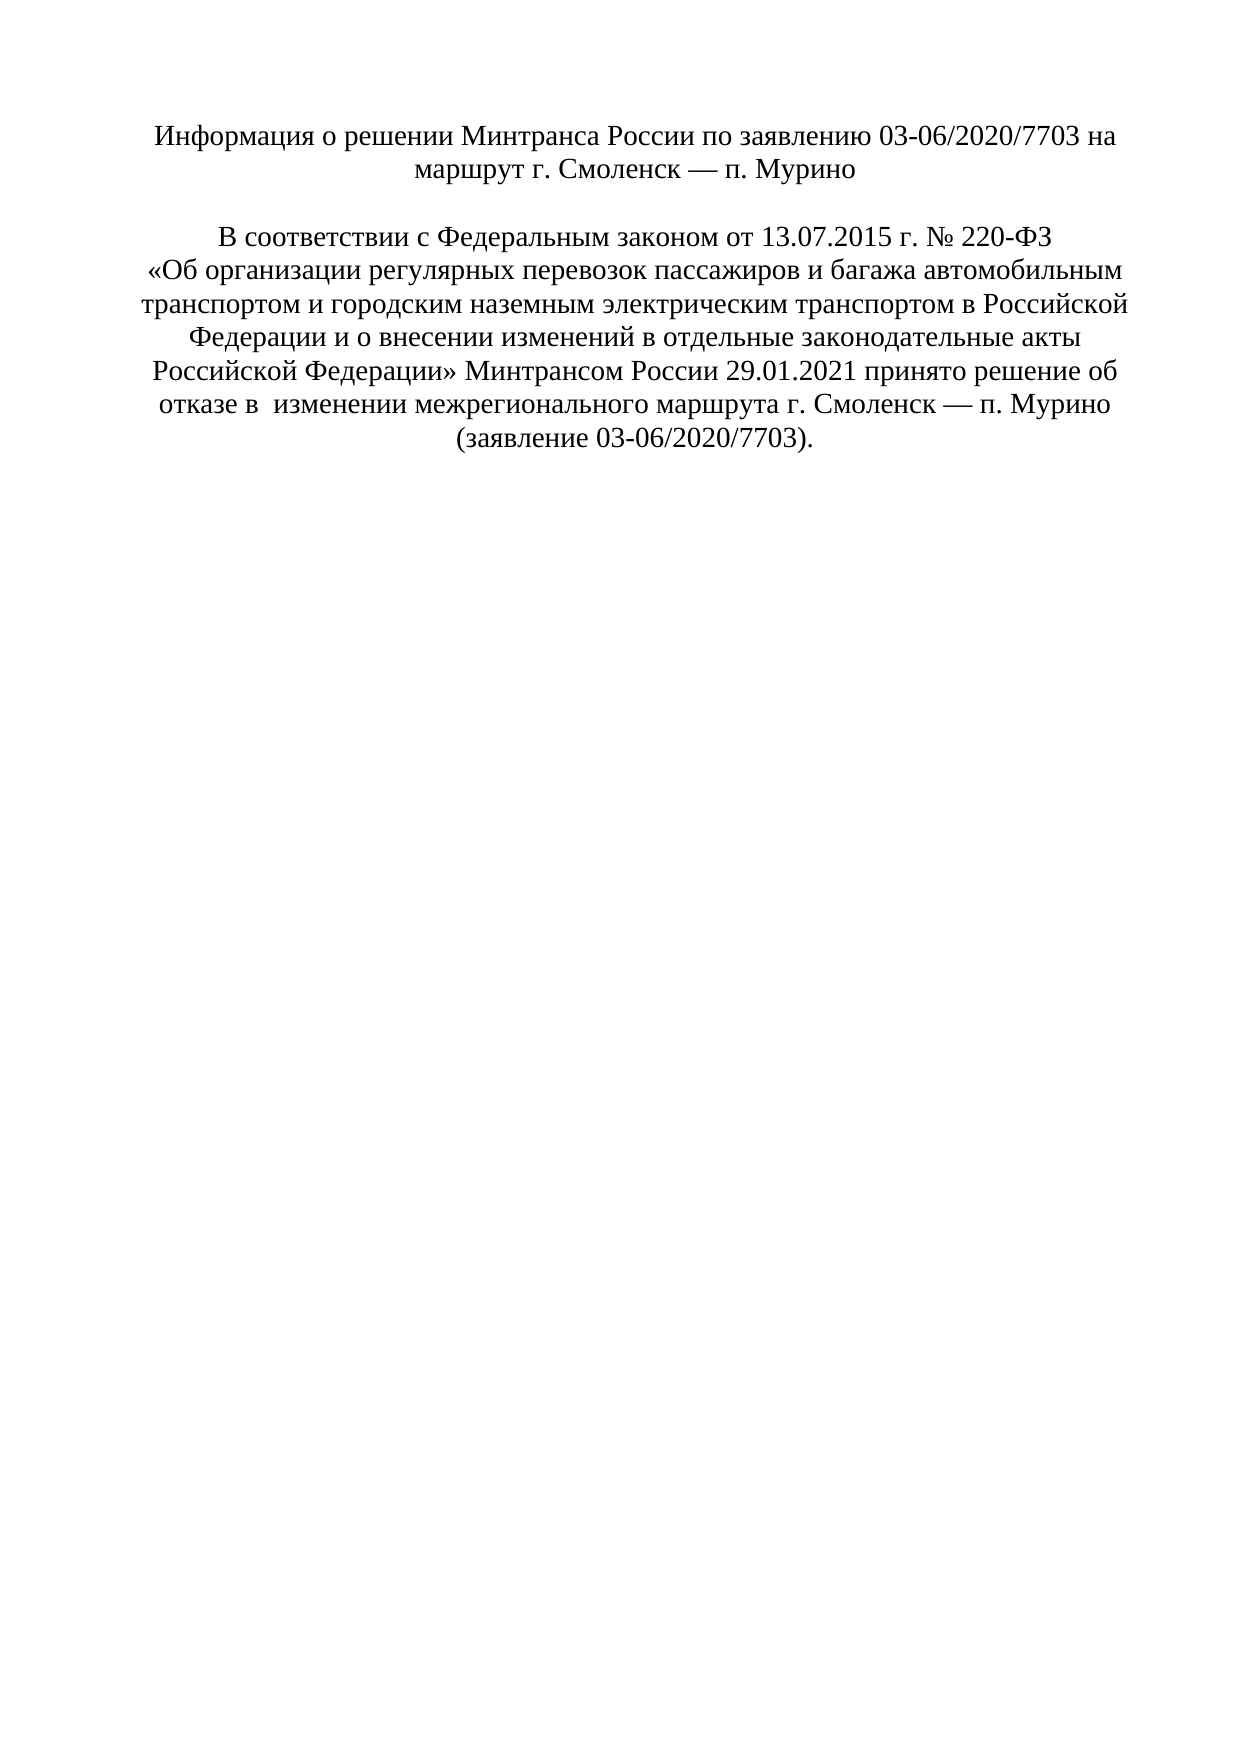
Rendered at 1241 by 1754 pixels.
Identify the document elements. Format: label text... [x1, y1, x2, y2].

text Информация о решении Минтранса России по заявлению 03-06/2020/7703 на маршрут г. Смоленск — п. Мурино [118, 118, 1152, 185]
text В соответствии с Федеральным законом от 13.07.2015 г. № 220-ФЗ «Об организации регулярных перевозок пассажиров и багажа автомобильным транспортом и городским наземным электрическим транспортом в Российской Федерации и о внесении изменений в отдельные законодательные акты Российской Федерации» Минтрансом России 29.01.2021 принято решение об отказе в изменении межрегионального маршрута г. Смоленск — п. Мурино (заявление 03-06/2020/7703). [118, 219, 1152, 453]
